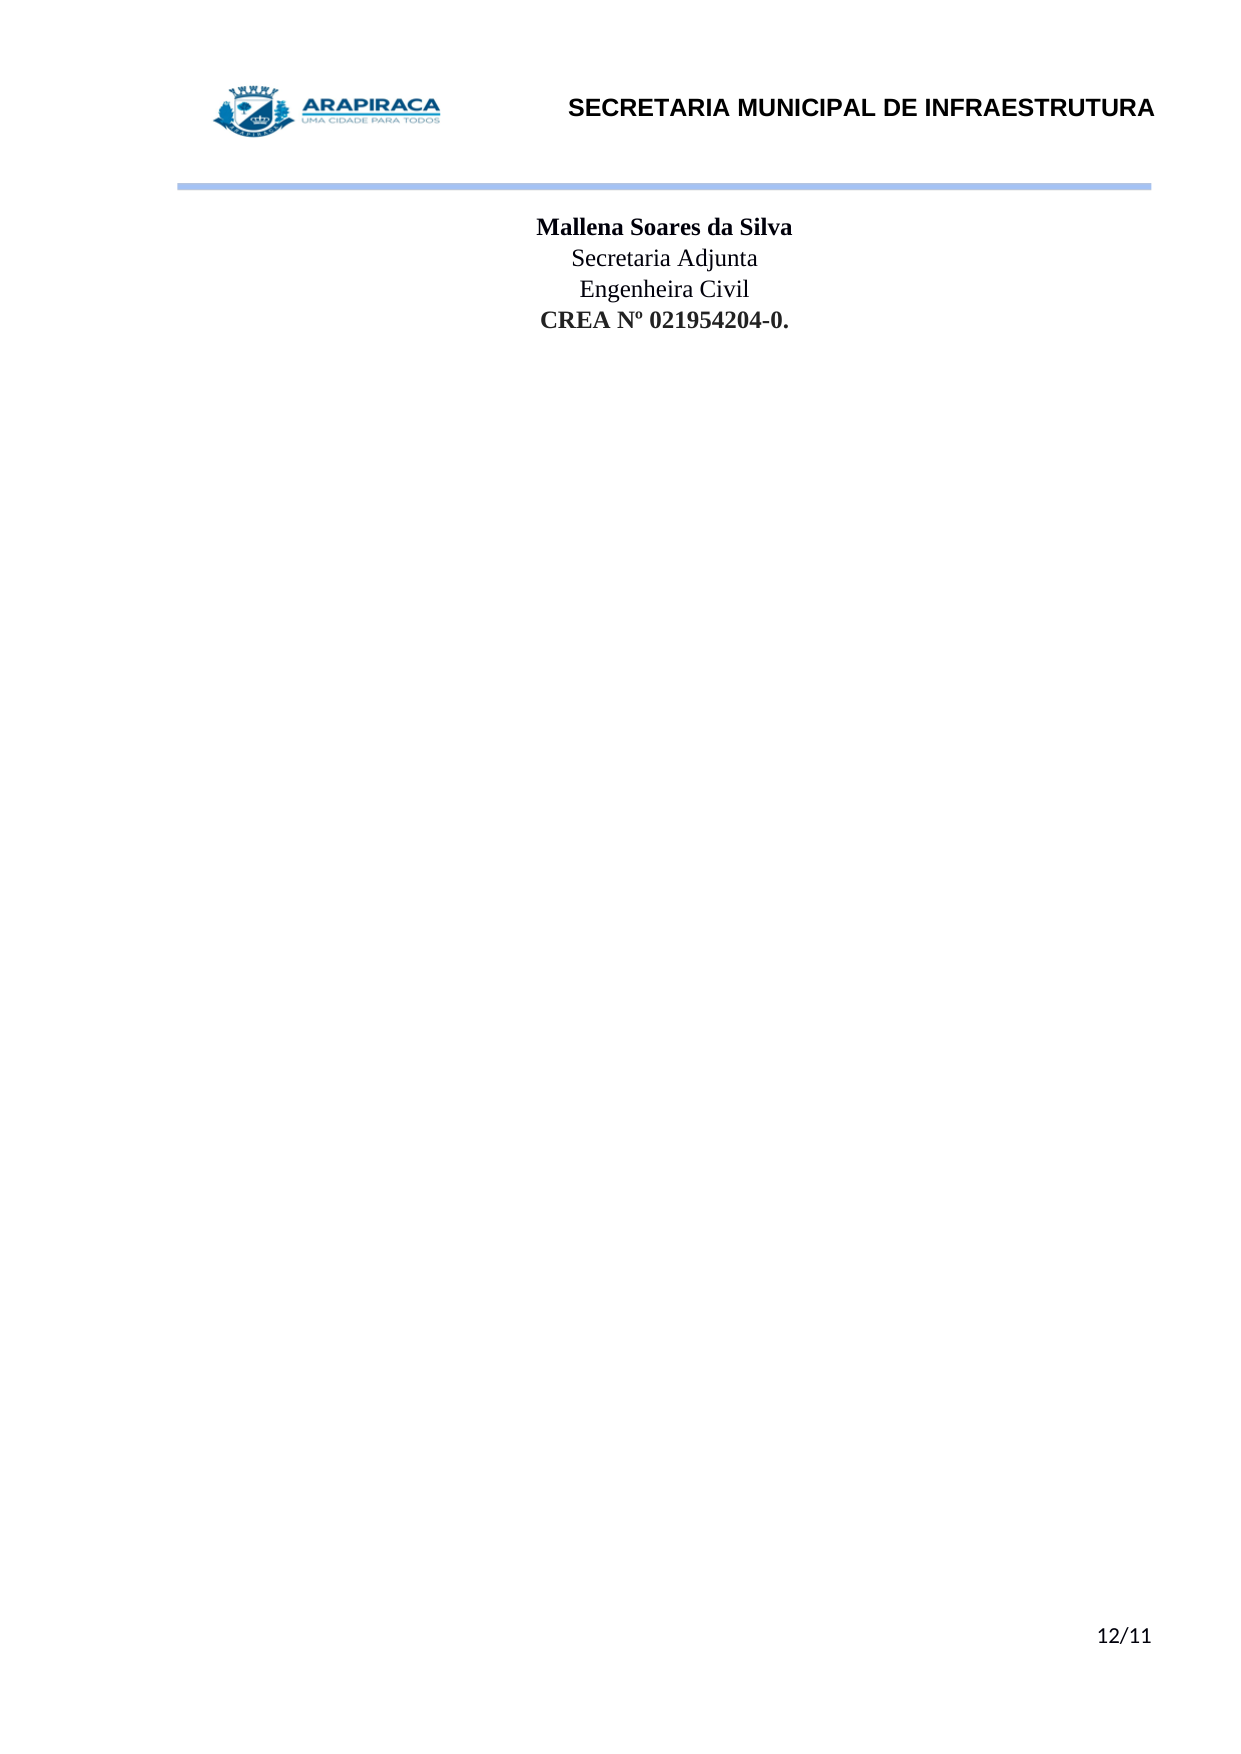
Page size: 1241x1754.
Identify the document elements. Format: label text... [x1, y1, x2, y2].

text Mallena Soares da Silva [177, 212, 1152, 241]
picture [177, 183, 1152, 192]
text Secretaria Adjunta [177, 243, 1152, 272]
text Engenheira Civil [177, 274, 1152, 303]
picture [184, 73, 456, 156]
text CREA Nº 021954204-0. [177, 305, 1152, 334]
